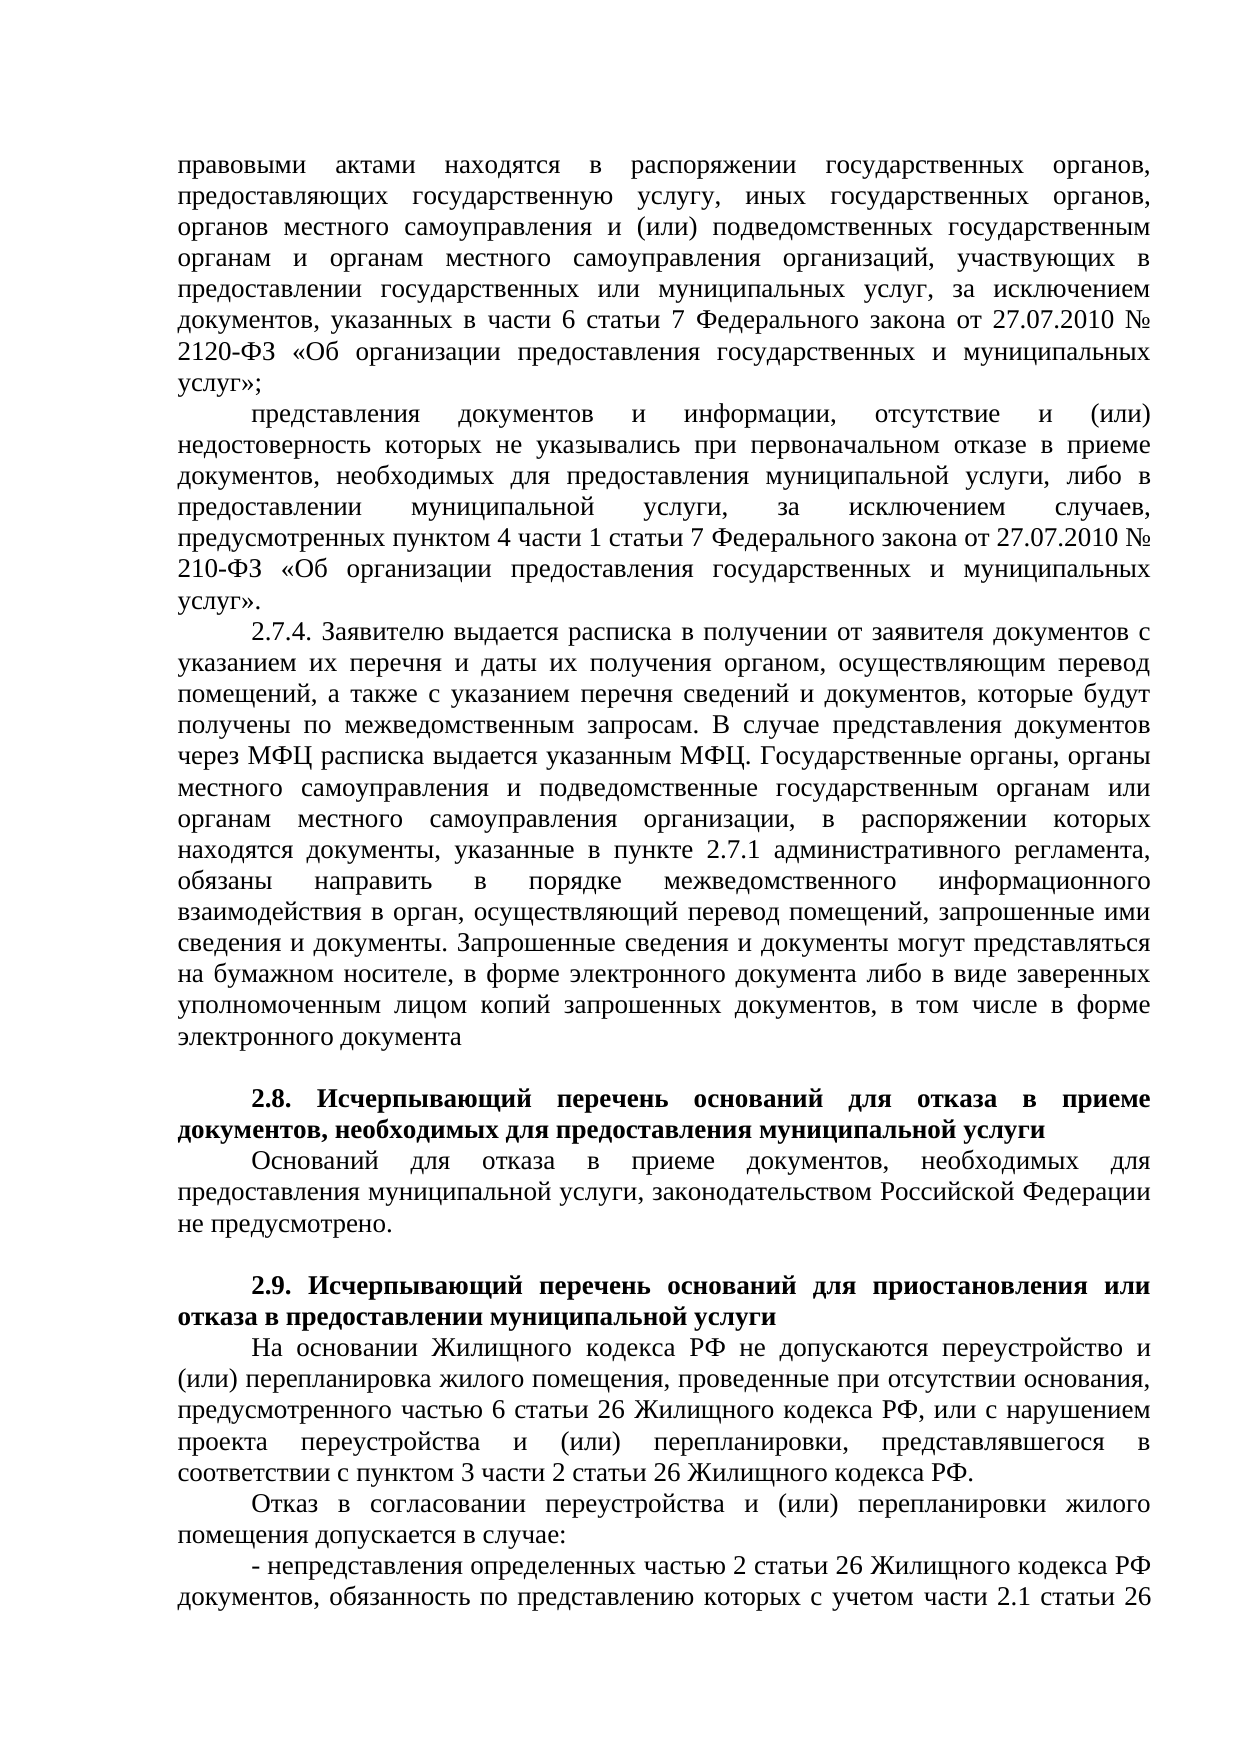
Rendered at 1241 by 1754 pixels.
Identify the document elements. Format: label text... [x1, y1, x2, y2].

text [177, 148, 1152, 397]
text Оснований для отказа в приеме документов, необходимых для предоставления муниципальной услуги, законодательством Российской Федерации не предусмотрено. [177, 1144, 1152, 1238]
text На основании Жилищного кодекса РФ не допускаются переустройство и (или) перепланировка жилого помещения, проведенные при отсутствии основания, предусмотренного частью 6 статьи 26 Жилищного кодекса РФ, или с нарушением проекта переустройства и (или) перепланировки, представлявшегося в соответствии с пунктом 3 части 2 статьи 26 Жилищного кодекса РФ. [177, 1331, 1152, 1487]
text представления документов и информации, отсутствие и (или) недостоверность которых не указывались при первоначальном отказе в приеме документов, необходимых для предоставления муниципальной услуги, либо в предоставлении муниципальной услуги, за исключением случаев, предусмотренных пунктом 4 части 1 статьи 7 Федерального закона от 27.07.2010 № 210-ФЗ «Об организации предоставления государственных и муниципальных услуг». [177, 397, 1152, 615]
text 2.7.4. Заявителю выдается расписка в получении от заявителя документов с указанием их перечня и даты их получения органом, осуществляющим перевод помещений, а также с указанием перечня сведений и документов, которые будут получены по межведомственным запросам. В случае представления документов через МФЦ расписка выдается указанным МФЦ. Государственные органы, органы местного самоуправления и подведомственные государственным органам или органам местного самоуправления организации, в распоряжении которых находятся документы, указанные в пункте 2.7.1 административного регламента, обязаны направить в порядке межведомственного информационного взаимодействия в орган, осуществляющий перевод помещений, запрошенные ими сведения и документы. Запрошенные сведения и документы могут представляться на бумажном носителе, в форме электронного документа либо в виде заверенных уполномоченным лицом копий запрошенных документов, в том числе в форме электронного документа [177, 615, 1152, 1051]
text 2.9. Исчерпывающий перечень оснований для приостановления или отказа в предоставлении муниципальной услуги [177, 1269, 1152, 1331]
text 2.8. Исчерпывающий перечень оснований для отказа в приеме документов, необходимых для предоставления муниципальной услуги [177, 1082, 1152, 1144]
text Отказ в согласовании переустройства и (или) перепланировки жилого помещения допускается в случае: [177, 1487, 1152, 1549]
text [177, 1549, 1152, 1612]
